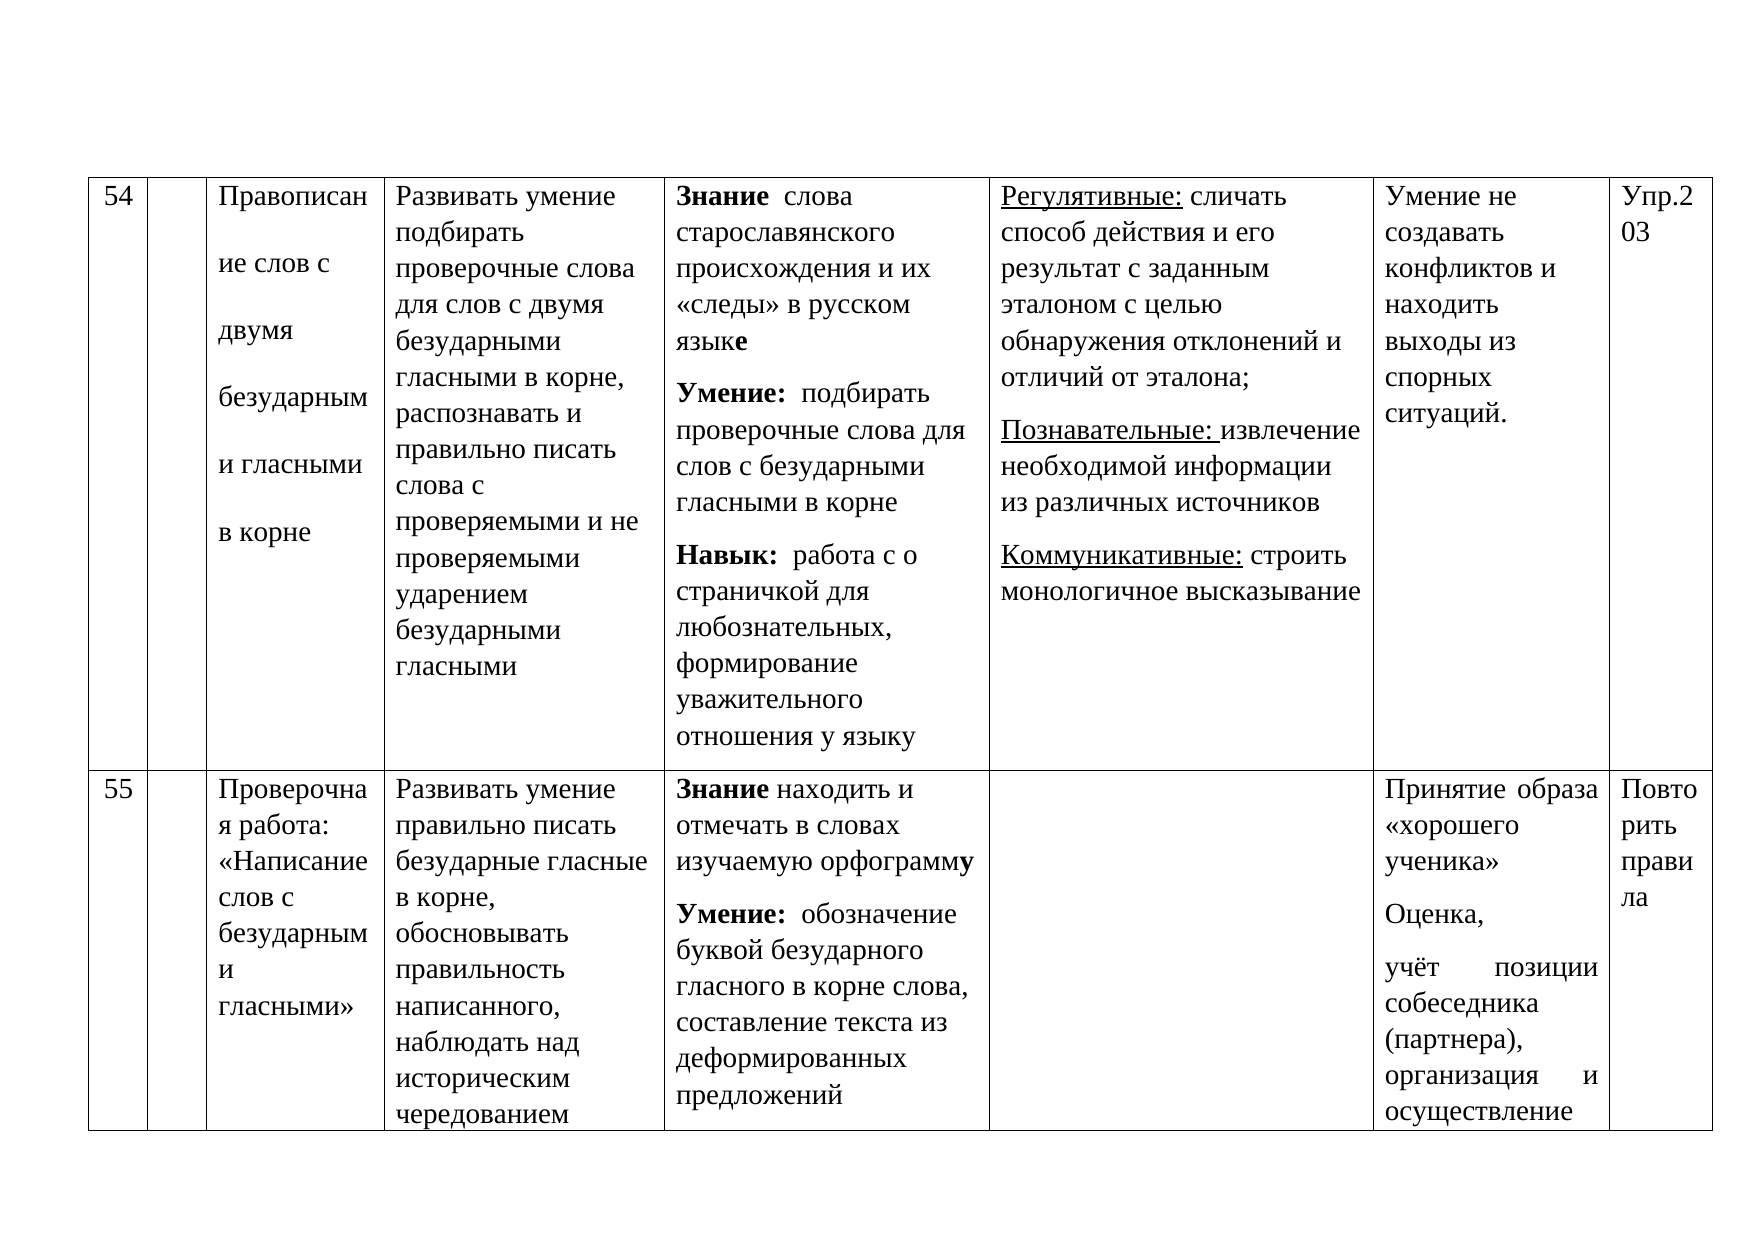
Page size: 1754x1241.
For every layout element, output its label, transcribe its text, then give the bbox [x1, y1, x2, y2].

table_cell Знание слова старославянского происхождения и их «следы» в русском языке Умение: подбирать проверочные слова для слов с безударными гласными в корне Навык: работа с о страничкой для любознательных, формирование уважительного отношения у языку [665, 178, 989, 770]
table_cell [385, 771, 664, 1130]
table_cell Повторить правила [1610, 771, 1712, 1130]
table_cell Развивать умение подбирать проверочные слова для слов с двумя безударными гласными в корне, распознавать и правильно писать слова с проверяемыми и не проверяемыми ударением безударными гласными [385, 178, 664, 770]
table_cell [1374, 771, 1609, 1130]
table_cell 54 [89, 178, 147, 770]
table_cell [148, 178, 206, 770]
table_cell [665, 771, 989, 1130]
table_cell [990, 771, 1373, 1130]
table_cell Упр.203 [1610, 178, 1712, 770]
table_cell Правописание слов с двумя безударными гласными в корне [207, 178, 384, 770]
table_cell 55 [89, 771, 147, 1130]
table_cell Регулятивные: сличать способ действия и его результат с заданным эталоном с целью обнаружения отклонений и отличий от эталона; Познавательные: извлечение необходимой информации из различных источников Коммуникативные: строить монологичное высказывание [990, 178, 1373, 770]
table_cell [207, 771, 384, 1130]
table_cell [148, 771, 206, 1130]
table_cell Умение не создавать конфликтов и находить выходы из спорных ситуаций. [1374, 178, 1609, 770]
